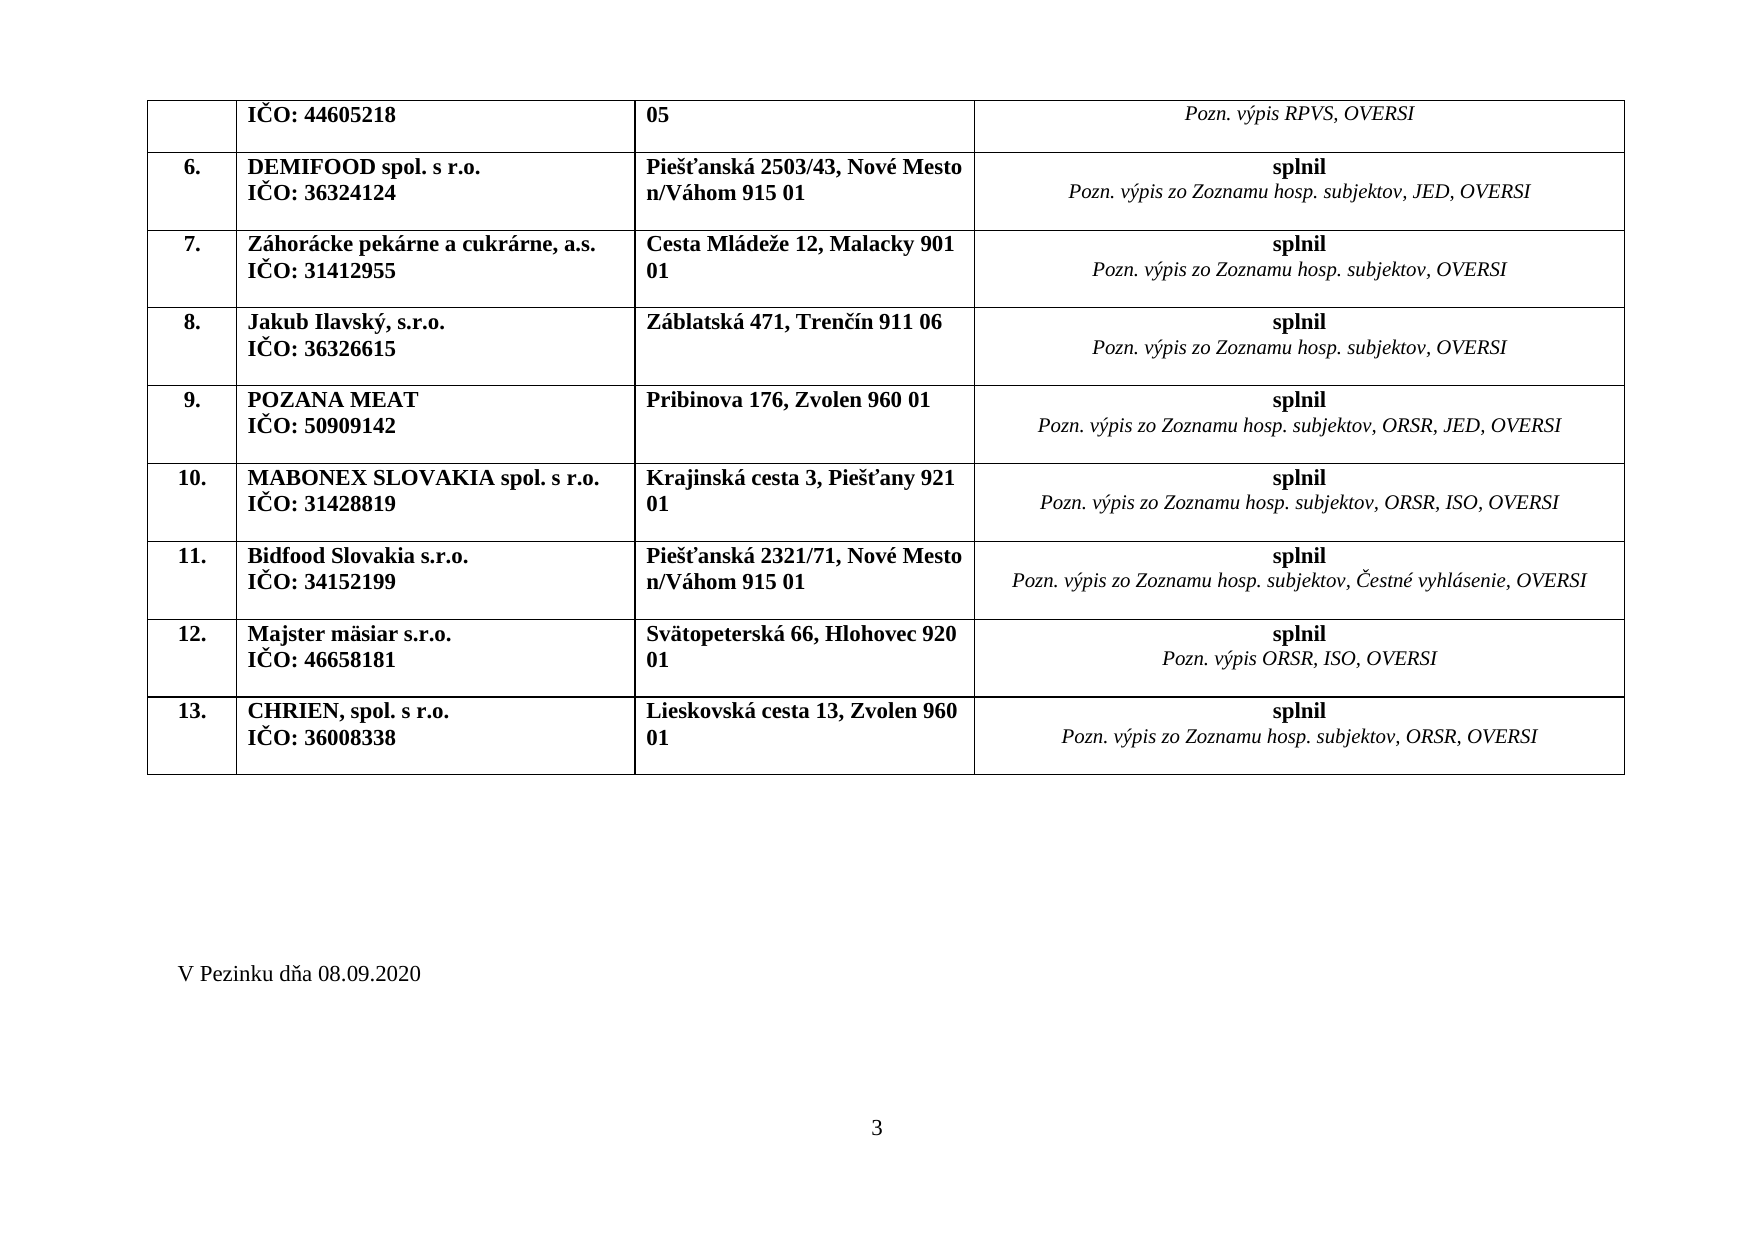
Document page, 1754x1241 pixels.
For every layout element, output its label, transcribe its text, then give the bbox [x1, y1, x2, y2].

table_cell MABONEX SLOVAKIA spol. s r.o. IČO: 31428819 [237, 464, 634, 541]
table_cell splnil Pozn. výpis zo Zoznamu hosp. subjektov, JED, OVERSI [975, 153, 1624, 229]
table_cell 7. [148, 231, 236, 307]
table_cell Svätopeterská 66, Hlohovec 920 01 [636, 620, 974, 696]
table_cell Lieskovská cesta 13, Zvolen 960 01 [636, 698, 974, 774]
table_cell splnil Pozn. výpis zo Zoznamu hosp. subjektov, ORSR, JED, OVERSI [975, 386, 1624, 463]
table_cell Krajinská cesta 3, Piešťany 921 01 [636, 464, 974, 541]
table_cell 8. [148, 308, 236, 385]
table_cell Majster mäsiar s.r.o. IČO: 46658181 [237, 620, 634, 696]
table_cell 12. [148, 620, 236, 696]
table_cell Cesta Mládeže 12, Malacky 901 01 [636, 231, 974, 307]
table_cell splnil Pozn. výpis zo Zoznamu hosp. subjektov, ORSR, ISO, OVERSI [975, 464, 1624, 541]
table_cell Piešťanská 2321/71, Nové Mesto n/Váhom 915 01 [636, 542, 974, 618]
table_cell Jakub Ilavský, s.r.o. IČO: 36326615 [237, 308, 634, 385]
table_cell 6. [148, 153, 236, 229]
table_cell 13. [148, 698, 236, 774]
table_cell Záblatská 471, Trenčín 911 06 [636, 308, 974, 385]
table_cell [636, 101, 974, 152]
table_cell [975, 101, 1624, 152]
table_cell Piešťanská 2503/43, Nové Mesto n/Váhom 915 01 [636, 153, 974, 229]
table_cell Záhorácke pekárne a cukrárne, a.s. IČO: 31412955 [237, 231, 634, 307]
table_cell splnil Pozn. výpis zo Zoznamu hosp. subjektov, ORSR, OVERSI [975, 698, 1624, 774]
table_cell splnil Pozn. výpis ORSR, ISO, OVERSI [975, 620, 1624, 696]
table_cell 10. [148, 464, 236, 541]
table_cell POZANA MEAT IČO: 50909142 [237, 386, 634, 463]
table_cell Bidfood Slovakia s.r.o. IČO: 34152199 [237, 542, 634, 618]
table_cell Pribinova 176, Zvolen 960 01 [636, 386, 974, 463]
table_cell 5. [148, 101, 236, 152]
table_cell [237, 101, 634, 152]
table_cell 9. [148, 386, 236, 463]
table_cell CHRIEN, spol. s r.o. IČO: 36008338 [237, 698, 634, 774]
table_cell 11. [148, 542, 236, 618]
table_cell splnil Pozn. výpis zo Zoznamu hosp. subjektov, OVERSI [975, 308, 1624, 385]
table_cell splnil Pozn. výpis zo Zoznamu hosp. subjektov, Čestné vyhlásenie, OVERSI [975, 542, 1624, 618]
text V Pezinku dňa 08.09.2020 [177, 960, 1606, 986]
table_cell DEMIFOOD spol. s r.o. IČO: 36324124 [237, 153, 634, 229]
table_cell splnil Pozn. výpis zo Zoznamu hosp. subjektov, OVERSI [975, 231, 1624, 307]
